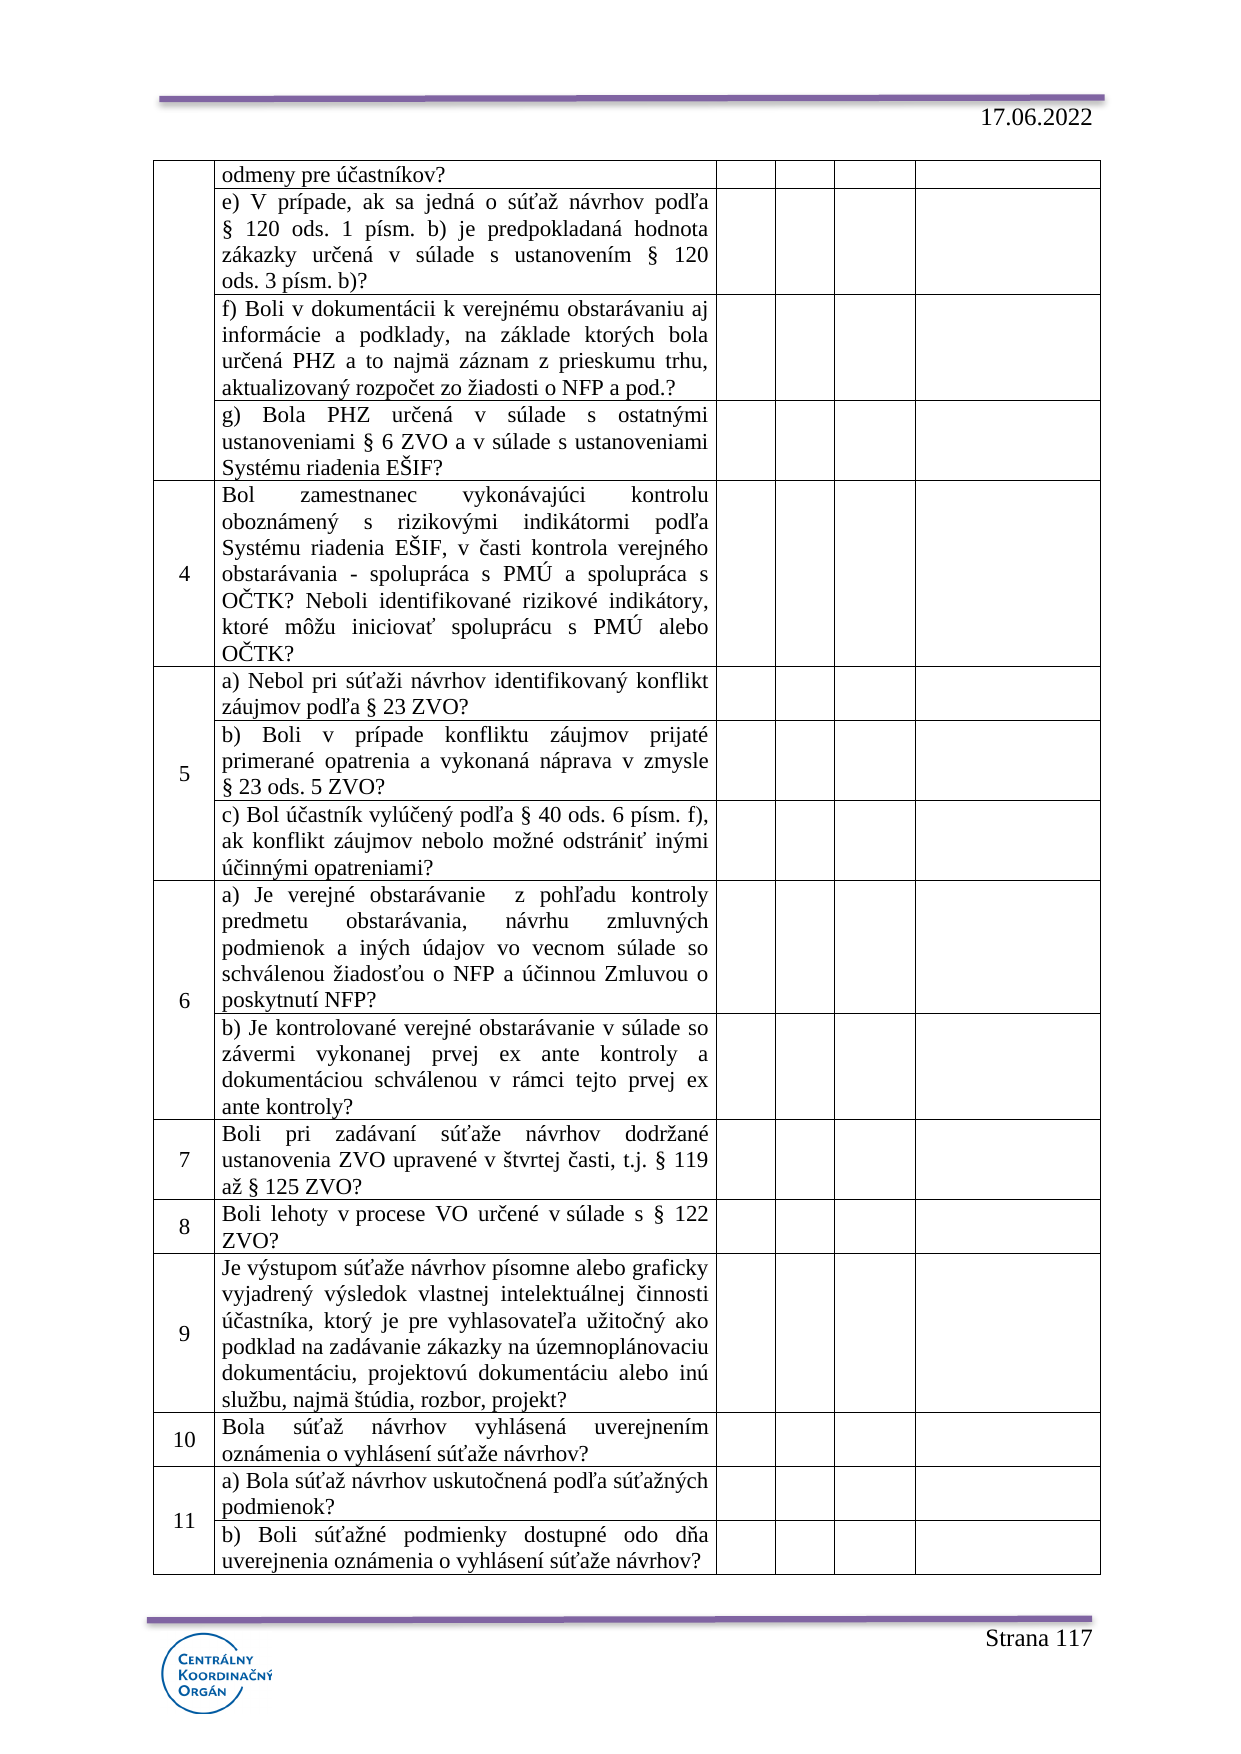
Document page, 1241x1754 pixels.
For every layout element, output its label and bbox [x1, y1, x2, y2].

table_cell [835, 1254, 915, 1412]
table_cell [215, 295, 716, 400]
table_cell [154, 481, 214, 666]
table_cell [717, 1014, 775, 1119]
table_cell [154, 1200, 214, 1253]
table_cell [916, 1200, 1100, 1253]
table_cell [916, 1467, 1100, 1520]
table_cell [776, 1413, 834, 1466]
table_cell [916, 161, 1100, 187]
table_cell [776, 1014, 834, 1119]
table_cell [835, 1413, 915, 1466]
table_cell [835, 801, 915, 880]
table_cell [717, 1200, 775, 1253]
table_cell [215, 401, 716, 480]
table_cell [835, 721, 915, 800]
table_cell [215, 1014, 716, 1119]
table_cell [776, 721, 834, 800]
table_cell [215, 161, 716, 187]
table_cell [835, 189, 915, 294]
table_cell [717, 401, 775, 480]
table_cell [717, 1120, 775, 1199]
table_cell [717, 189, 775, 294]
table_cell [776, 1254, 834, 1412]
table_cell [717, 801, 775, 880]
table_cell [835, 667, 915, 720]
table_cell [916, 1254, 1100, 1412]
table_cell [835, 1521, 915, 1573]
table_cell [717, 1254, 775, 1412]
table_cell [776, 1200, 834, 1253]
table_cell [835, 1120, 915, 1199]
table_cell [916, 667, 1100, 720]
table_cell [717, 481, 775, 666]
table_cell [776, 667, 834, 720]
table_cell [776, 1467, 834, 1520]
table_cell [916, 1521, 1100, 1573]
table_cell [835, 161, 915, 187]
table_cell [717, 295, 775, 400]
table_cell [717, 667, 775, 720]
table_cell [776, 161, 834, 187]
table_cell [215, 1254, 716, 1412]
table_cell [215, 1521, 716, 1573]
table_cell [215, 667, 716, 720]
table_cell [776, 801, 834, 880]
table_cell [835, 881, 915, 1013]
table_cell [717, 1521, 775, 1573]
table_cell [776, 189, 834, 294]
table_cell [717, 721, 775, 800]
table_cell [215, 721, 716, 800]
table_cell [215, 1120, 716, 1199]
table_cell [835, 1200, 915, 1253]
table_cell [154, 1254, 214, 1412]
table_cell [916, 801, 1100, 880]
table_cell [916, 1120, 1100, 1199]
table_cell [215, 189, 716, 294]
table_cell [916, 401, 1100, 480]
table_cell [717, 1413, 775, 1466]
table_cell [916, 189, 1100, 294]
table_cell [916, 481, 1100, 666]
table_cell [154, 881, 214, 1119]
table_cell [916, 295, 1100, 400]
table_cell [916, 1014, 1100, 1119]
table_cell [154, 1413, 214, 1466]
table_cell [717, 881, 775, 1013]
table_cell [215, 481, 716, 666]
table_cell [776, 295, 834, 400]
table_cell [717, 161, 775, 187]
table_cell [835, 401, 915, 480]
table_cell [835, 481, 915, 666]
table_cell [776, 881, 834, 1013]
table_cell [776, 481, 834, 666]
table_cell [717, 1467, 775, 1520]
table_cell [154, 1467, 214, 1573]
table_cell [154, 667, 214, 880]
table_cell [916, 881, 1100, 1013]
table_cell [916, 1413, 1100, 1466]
picture [159, 1631, 272, 1713]
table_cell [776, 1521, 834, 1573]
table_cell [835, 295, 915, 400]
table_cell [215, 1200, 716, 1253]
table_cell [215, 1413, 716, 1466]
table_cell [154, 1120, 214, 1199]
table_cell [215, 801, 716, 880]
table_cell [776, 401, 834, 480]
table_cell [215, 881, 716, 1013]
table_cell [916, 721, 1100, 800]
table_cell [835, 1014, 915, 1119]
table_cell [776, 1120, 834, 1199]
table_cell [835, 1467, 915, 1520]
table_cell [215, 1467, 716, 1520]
